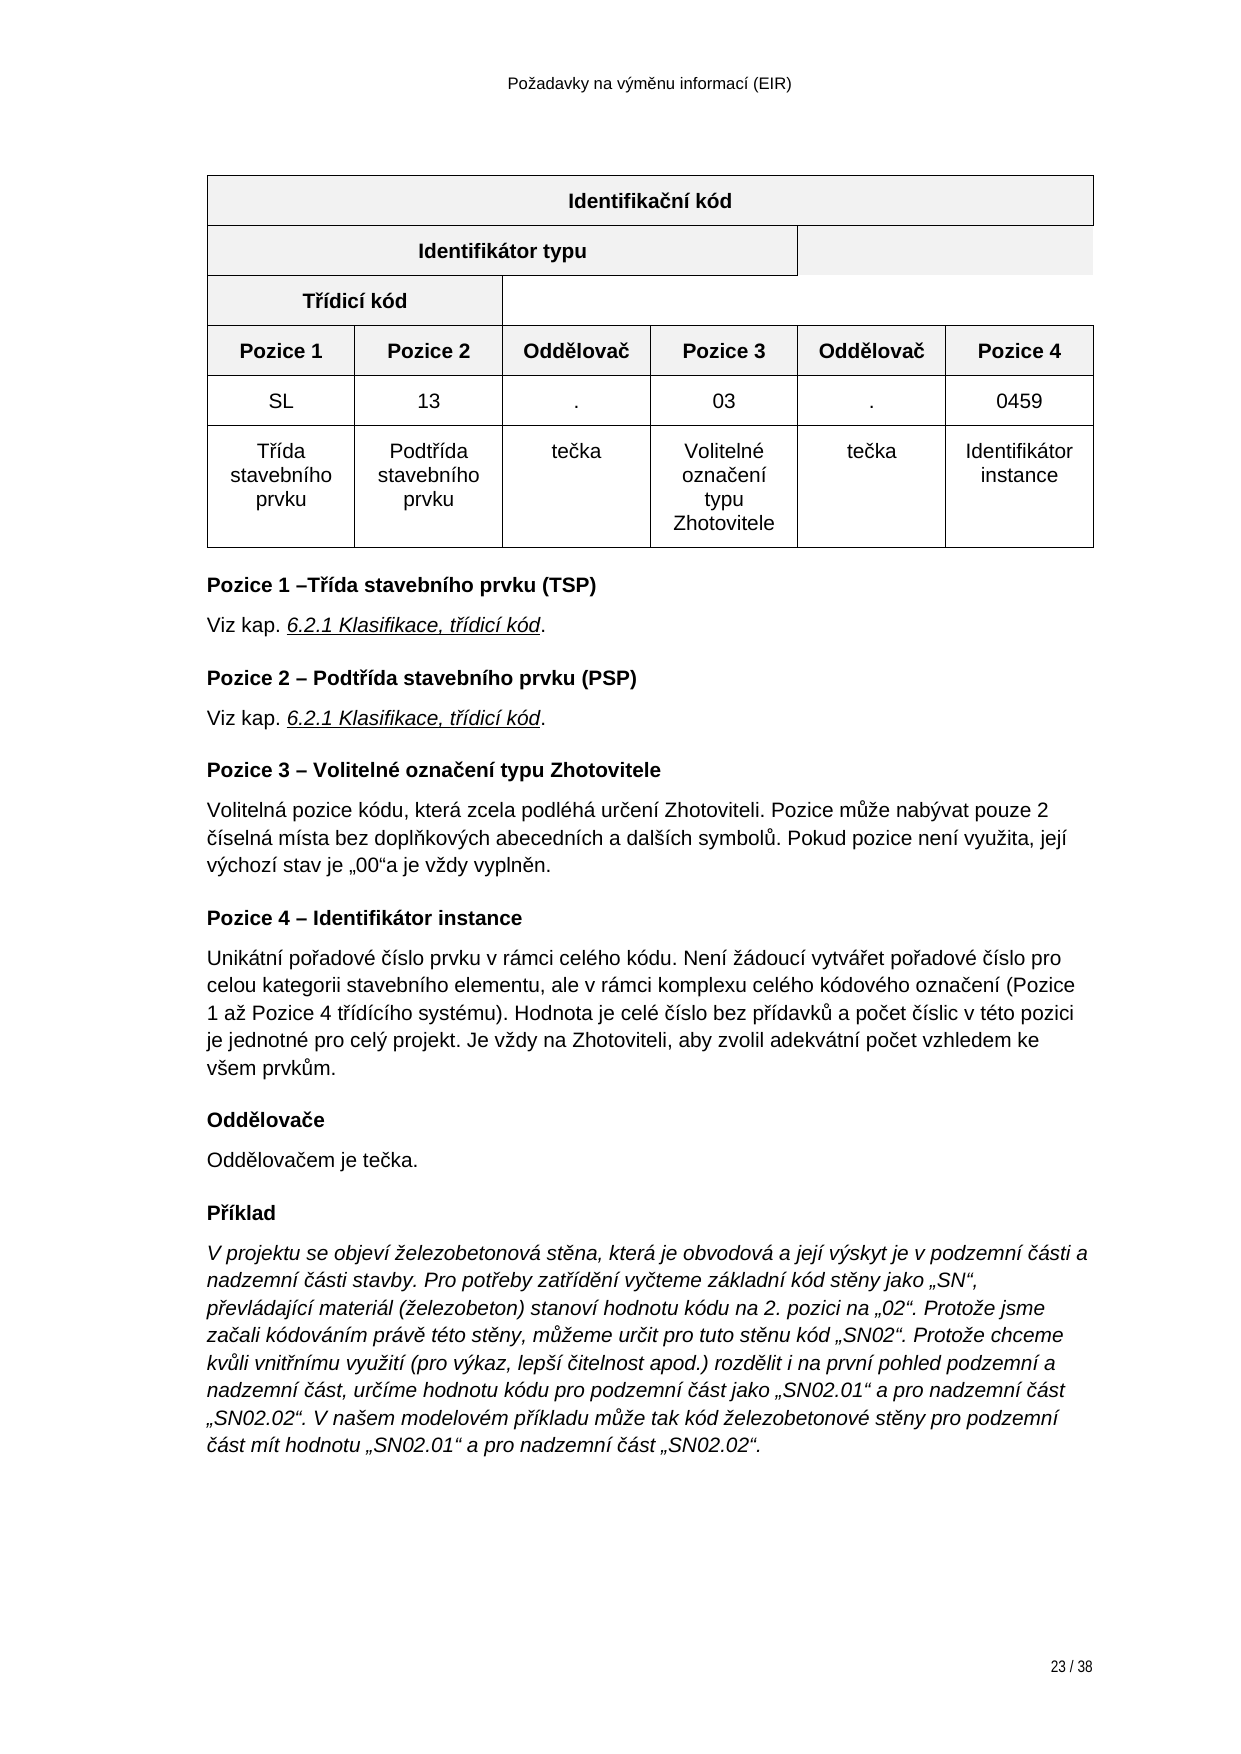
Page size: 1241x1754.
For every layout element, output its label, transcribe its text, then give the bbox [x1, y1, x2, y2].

table_cell Identifikátor typu [208, 226, 797, 275]
subtitle Pozice 4 – Identifikátor instance [148, 906, 1093, 929]
text Oddělovačem je tečka. [207, 1148, 1093, 1172]
table_cell Pozice 2 [355, 326, 502, 375]
table_cell Oddělovač [798, 326, 945, 375]
text Viz kap. 6.2.1 Klasifikace, třídicí kód. [207, 706, 1093, 729]
table_cell Identifikátor instance [946, 426, 1093, 547]
text Unikátní pořadové číslo prvku v rámci celého kódu. Není žádoucí vytvářet pořadové číslo pro celou kategorii stavebního elementu, ale v rámci komplexu celého kódového označení (Pozice 1 až Pozice 4 třídícího systému). Hodnota je celé číslo bez přídavků a počet číslic v této pozici je jednotné pro celý projekt. Je vždy na Zhotoviteli, aby zvolil adekvátní počet vzhledem ke všem prvkům. [207, 946, 1093, 1079]
subtitle Pozice 2 – Podtřída stavebního prvku (PSP) [148, 666, 1093, 689]
text Viz kap. 6.2.1 Klasifikace, třídicí kód. [207, 613, 1093, 637]
subtitle Pozice 3 – Volitelné označení typu Zhotovitele [148, 758, 1093, 782]
table_cell tečka [798, 426, 945, 547]
table_cell Pozice 3 [651, 326, 797, 375]
table_header Identifikační kód [208, 176, 1093, 225]
subtitle Oddělovače [148, 1108, 1093, 1132]
table_cell Pozice 1 [208, 326, 354, 375]
table_cell Třída stavebního prvku [208, 426, 354, 547]
table_cell Pozice 4 [946, 326, 1093, 375]
table_cell Oddělovač [503, 326, 650, 375]
text Volitelná pozice kódu, která zcela podléhá určení Zhotoviteli. Pozice může nabývat pouze 2 číselná místa bez doplňkových abecedních a dalších symbolů. Pokud pozice není využita, její výchozí stav je „00“a je vždy vyplněn. [207, 798, 1093, 877]
table_cell . [503, 376, 650, 425]
text V projektu se objeví železobetonová stěna, která je obvodová a její výskyt je v podzemní části a nadzemní části stavby. Pro potřeby zatřídění vyčteme základní kód stěny jako „SN“, převládající materiál (železobeton) stanoví hodnotu kódu na 2. pozici na „02“. Protože jsme začali kódováním právě této stěny, můžeme určit pro tuto stěnu kód „SN02“. Protože chceme kvůli vnitřnímu využití (pro výkaz, lepší čitelnost apod.) rozdělit i na první pohled podzemní a nadzemní část, určíme hodnotu kódu pro podzemní část jako „SN02.01“ a pro nadzemní část „SN02.02“. V našem modelovém příkladu může tak kód železobetonové stěny pro podzemní část mít hodnotu „SN02.01“ a pro nadzemní část „SN02.02“. [207, 1241, 1093, 1457]
table_cell Volitelné označení typu Zhotovitele [651, 426, 797, 547]
table_cell [798, 226, 945, 275]
table_cell [945, 226, 1093, 275]
table_cell 13 [355, 376, 502, 425]
table_cell Podtřída stavebního prvku [355, 426, 502, 547]
table_cell 0459 [946, 376, 1093, 425]
table_cell 03 [651, 376, 797, 425]
subtitle Příklad [148, 1201, 1093, 1224]
subtitle Pozice 1 –Třída stavebního prvku (TSP) [148, 573, 1093, 597]
table_cell tečka [503, 426, 650, 547]
table_cell Třídicí kód [208, 276, 502, 325]
table_cell . [798, 376, 945, 425]
table_cell SL [208, 376, 354, 425]
table_cell [503, 275, 1093, 325]
